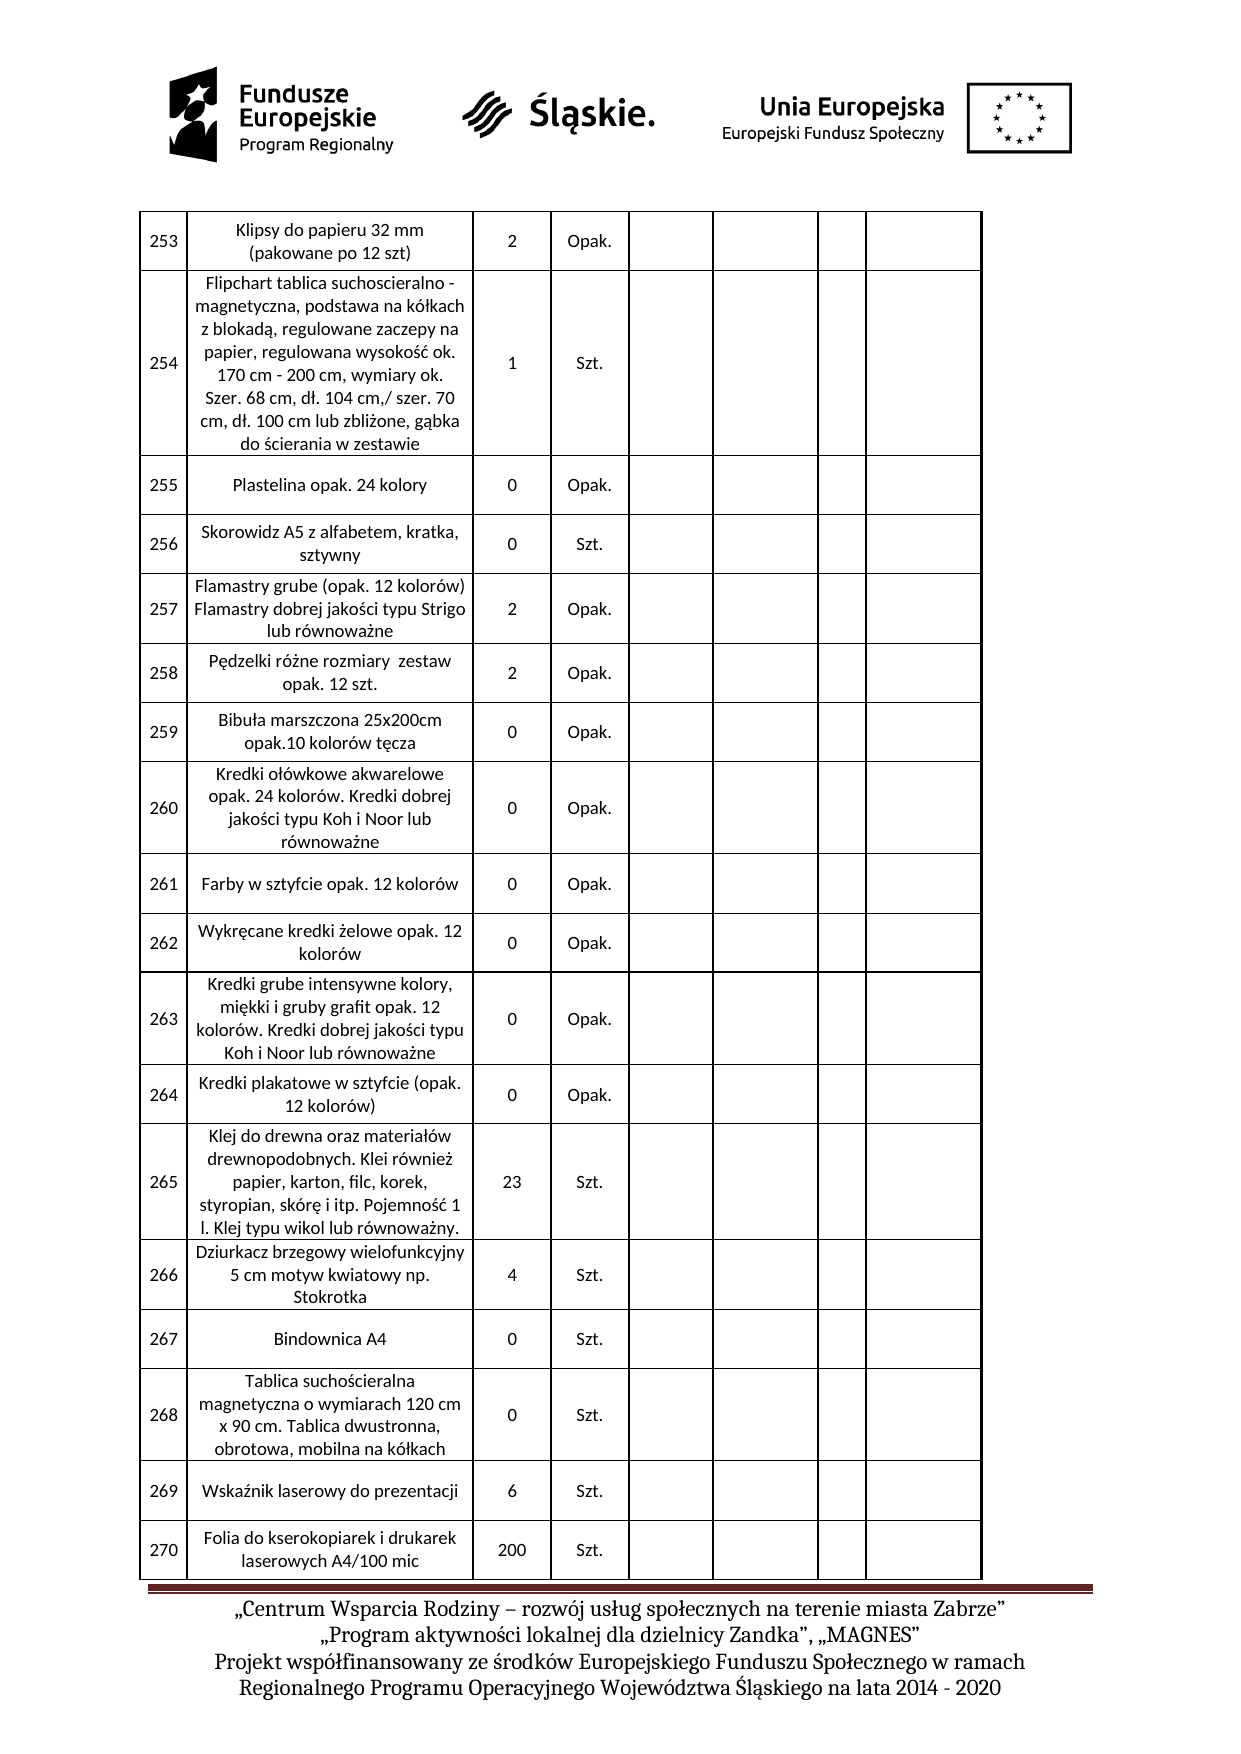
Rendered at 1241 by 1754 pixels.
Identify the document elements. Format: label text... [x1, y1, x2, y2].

table_cell [630, 1065, 712, 1123]
table_cell 270 [141, 1521, 186, 1578]
table_cell Szt. [552, 1124, 628, 1239]
table_cell 0 [474, 1065, 550, 1123]
table_cell [630, 212, 712, 270]
table_cell [867, 456, 980, 514]
table_cell 4 [474, 1240, 550, 1309]
table_cell [714, 1521, 817, 1578]
table_cell [630, 271, 712, 454]
table_cell Dziurkacz brzegowy wielofunkcyjny 5 cm motyw kwiatowy np. Stokrotka [188, 1240, 472, 1309]
table_cell [714, 1461, 817, 1519]
table_cell 255 [141, 456, 186, 514]
table_cell 262 [141, 914, 186, 971]
table_cell [630, 1369, 712, 1460]
picture [147, 44, 1094, 184]
table_cell 6 [474, 1461, 550, 1519]
table_cell Kredki grube intensywne kolory, miękki i gruby grafit opak. 12 kolorów. Kredki dobrej jakości typu Koh i Noor lub równoważne [188, 973, 472, 1064]
table_cell [630, 762, 712, 853]
table_cell [819, 574, 865, 642]
table_cell [819, 1310, 865, 1368]
table_cell Kredki plakatowe w sztyfcie (opak. 12 kolorów) [188, 1065, 472, 1123]
table_cell 2 [474, 212, 550, 270]
table_cell [867, 644, 980, 702]
table_cell [819, 1124, 865, 1239]
table_cell [714, 854, 817, 912]
table_cell 0 [474, 703, 550, 761]
table_cell [714, 1369, 817, 1460]
table_cell [867, 1461, 980, 1519]
table_cell 263 [141, 973, 186, 1064]
table_cell [630, 854, 712, 912]
table_cell [630, 456, 712, 514]
table_cell Plastelina opak. 24 kolory [188, 456, 472, 514]
table_cell Wskaźnik laserowy do prezentacji [188, 1461, 472, 1519]
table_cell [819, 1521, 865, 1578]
table_cell 258 [141, 644, 186, 702]
table_cell Szt. [552, 1461, 628, 1519]
table_cell Opak. [552, 574, 628, 642]
table_cell [630, 1124, 712, 1239]
table_cell [714, 1310, 817, 1368]
table_cell 253 [141, 212, 186, 270]
table_cell Skorowidz A5 z alfabetem, kratka, sztywny [188, 515, 472, 573]
table_cell [867, 515, 980, 573]
table_cell 264 [141, 1065, 186, 1123]
table_cell Flipchart tablica suchoscieralno - magnetyczna, podstawa na kółkach z blokadą, regulowane zaczepy na papier, regulowana wysokość ok. 170 cm - 200 cm, wymiary ok. Szer. 68 cm, dł. 104 cm,/ szer. 70 cm, dł. 100 cm lub zbliżone, gąbka do ścierania w zestawie [188, 271, 472, 454]
table_cell 0 [474, 1369, 550, 1460]
table_cell [819, 854, 865, 912]
table_cell [819, 1369, 865, 1460]
table_cell [714, 703, 817, 761]
table_cell [819, 1461, 865, 1519]
table_cell 0 [474, 515, 550, 573]
table_cell 0 [474, 456, 550, 514]
table_cell Szt. [552, 1240, 628, 1309]
table_cell 2 [474, 574, 550, 642]
table_cell 254 [141, 271, 186, 454]
table_cell Bindownica A4 [188, 1310, 472, 1368]
table_cell [867, 271, 980, 454]
table_cell [630, 644, 712, 702]
table_cell [819, 1065, 865, 1123]
table_cell [714, 973, 817, 1064]
table_cell 266 [141, 1240, 186, 1309]
table_cell [714, 644, 817, 702]
table_cell [630, 703, 712, 761]
table_cell 0 [474, 762, 550, 853]
table_cell 2 [474, 644, 550, 702]
table_cell Opak. [552, 914, 628, 971]
table_cell Folia do kserokopiarek i drukarek laserowych A4/100 mic samoprzylepna, biała i przezroczysta [188, 1521, 472, 1578]
table_cell 261 [141, 854, 186, 912]
table_cell 257 [141, 574, 186, 642]
table_cell Opak. [552, 212, 628, 270]
table_cell Bibuła marszczona 25x200cm opak.10 kolorów tęcza [188, 703, 472, 761]
table_cell Szt. [552, 1369, 628, 1460]
table_cell [630, 515, 712, 573]
table_cell [867, 854, 980, 912]
table_cell 1 [474, 271, 550, 454]
table_cell 267 [141, 1310, 186, 1368]
table_cell [714, 762, 817, 853]
table_cell 259 [141, 703, 186, 761]
table_cell 0 [474, 914, 550, 971]
table_cell [867, 1240, 980, 1309]
table_cell Farby w sztyfcie opak. 12 kolorów [188, 854, 472, 912]
table_cell 269 [141, 1461, 186, 1519]
table_cell Szt. [552, 515, 628, 573]
table_cell [819, 914, 865, 971]
table_cell [867, 703, 980, 761]
table_cell Opak. [552, 973, 628, 1064]
table_cell [714, 212, 817, 270]
table_cell 0 [474, 854, 550, 912]
table_cell Klej do drewna oraz materiałów drewnopodobnych. Klei również papier, karton, filc, korek, styropian, skórę i itp. Pojemność 1 l. Klej typu wikol lub równoważny. [188, 1124, 472, 1239]
table_cell [867, 1065, 980, 1123]
table_cell [714, 1065, 817, 1123]
table_cell [630, 1240, 712, 1309]
table_cell [819, 456, 865, 514]
table_cell 23 [474, 1124, 550, 1239]
table_cell Tablica suchościeralna magnetyczna o wymiarach 120 cm x 90 cm. Tablica dwustronna, obrotowa, mobilna na kółkach [188, 1369, 472, 1460]
table_cell [819, 644, 865, 702]
table_cell [819, 515, 865, 573]
table_cell [714, 914, 817, 971]
table_cell [867, 914, 980, 971]
table_cell [867, 1369, 980, 1460]
table_cell Kredki ołówkowe akwarelowe opak. 24 kolorów. Kredki dobrej jakości typu Koh i Noor lub równoważne [188, 762, 472, 853]
table_cell Opak. [552, 1065, 628, 1123]
table_cell Klipsy do papieru 32 mm (pakowane po 12 szt) [188, 212, 472, 270]
table_cell Szt. [552, 1521, 628, 1578]
table_cell [867, 973, 980, 1064]
table_cell [867, 574, 980, 642]
table_cell 268 [141, 1369, 186, 1460]
table_cell 0 [474, 973, 550, 1064]
table_cell [867, 1310, 980, 1368]
table_cell [819, 1240, 865, 1309]
table_cell Szt. [552, 1310, 628, 1368]
table_cell [630, 1521, 712, 1578]
table_cell [714, 271, 817, 454]
table_cell Szt. [552, 271, 628, 454]
table_cell [630, 1461, 712, 1519]
table_cell Flamastry grube (opak. 12 kolorów) Flamastry dobrej jakości typu Strigo lub równoważne [188, 574, 472, 642]
table_cell Opak. [552, 644, 628, 702]
table_cell [714, 1124, 817, 1239]
table_cell Opak. [552, 854, 628, 912]
table_cell [630, 574, 712, 642]
table_cell [819, 762, 865, 853]
table_cell [630, 914, 712, 971]
table_cell [867, 1124, 980, 1239]
table_cell 256 [141, 515, 186, 573]
table_cell [714, 515, 817, 573]
table_cell Opak. [552, 762, 628, 853]
table_cell 0 [474, 1310, 550, 1368]
table_cell Wykręcane kredki żelowe opak. 12 kolorów [188, 914, 472, 971]
table_cell Opak. [552, 703, 628, 761]
table_cell [630, 1310, 712, 1368]
table_cell [867, 212, 980, 270]
table_cell 200 [474, 1521, 550, 1578]
table_cell 260 [141, 762, 186, 853]
table_cell [714, 456, 817, 514]
table_cell [819, 703, 865, 761]
table_cell Pędzelki różne rozmiary zestaw opak. 12 szt. [188, 644, 472, 702]
table_cell [714, 574, 817, 642]
table_cell 265 [141, 1124, 186, 1239]
table_cell [819, 271, 865, 454]
table_cell [630, 973, 712, 1064]
table_cell [819, 212, 865, 270]
table_cell Opak. [552, 456, 628, 514]
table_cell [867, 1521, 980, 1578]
table_cell [867, 762, 980, 853]
table_cell [714, 1240, 817, 1309]
table_cell [819, 973, 865, 1064]
